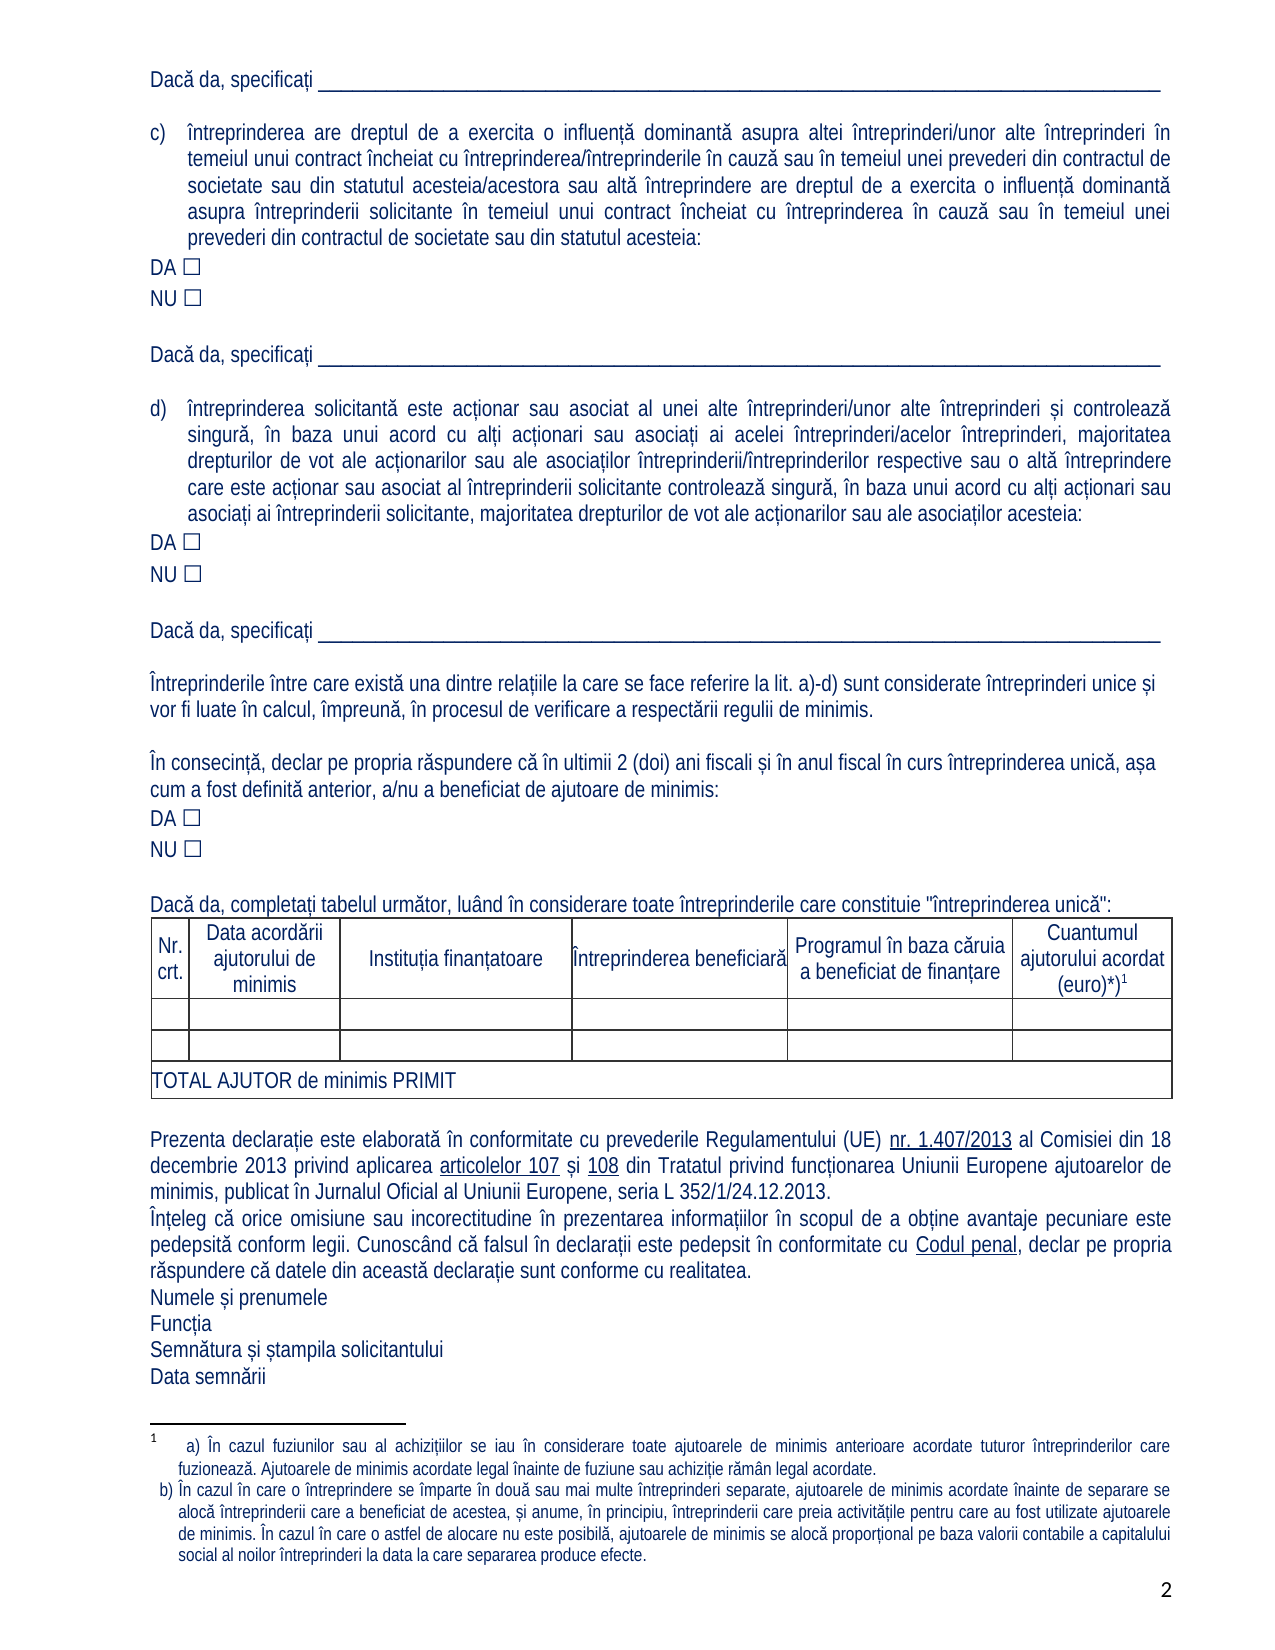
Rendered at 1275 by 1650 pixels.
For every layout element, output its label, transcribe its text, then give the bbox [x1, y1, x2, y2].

table_header Programul în baza căruia a beneficiat de finanțare [788, 919, 1012, 998]
text Data semnării [150, 1363, 1172, 1389]
table_header Instituția finanțatoare [341, 919, 571, 998]
text Dacă da, specificați __________________________________________________________________________ [150, 615, 1172, 644]
table_cell [341, 999, 571, 1029]
text Prezenta declarație este elaborată în conformitate cu prevederile Regulamentului (UE) nr. 1.407/2013 al Comisiei din 18 decembrie 2013 privind aplicarea articolelor 107 și 108 din Tratatul privind funcționarea Uniunii Europene ajutoarelor de minimis, publicat în Jurnalul Oficial al Uniunii Europene, seria L 352/1/24.12.2013. [150, 1126, 1172, 1205]
text Semnătura și ștampila solicitantului [150, 1336, 1172, 1363]
text Numele și prenumele [150, 1284, 1172, 1310]
table_cell [573, 999, 787, 1029]
table_cell [788, 1031, 1012, 1060]
table_cell [190, 1031, 339, 1060]
text NU ☐ [150, 833, 1172, 864]
text Înțeleg că orice omisiune sau incorectitudine în prezentarea informațiilor în scopul de a obține avantaje pecuniare este pedepsită conform legii. Cunoscând că falsul în declarații este pedepsit în conformitate cu Codul penal, declar pe propria răspundere că datele din această declarație sunt conforme cu realitatea. [150, 1205, 1172, 1284]
table_cell [788, 999, 1012, 1029]
table_cell [152, 1031, 188, 1060]
text NU ☐ [150, 282, 1172, 313]
table_cell [573, 1031, 787, 1060]
text DA ☐ [150, 526, 1172, 557]
text Întreprinderile între care există una dintre relațiile la care se face referire la lit. a)-d) sunt considerate întreprinderi unice și vor fi luate în calcul, împreună, în procesul de verificare a respectării regulii de minimis. [150, 670, 1172, 723]
text Dacă da, specificați __________________________________________________________________________ [150, 339, 1172, 368]
text În consecință, declar pe propria răspundere că în ultimii 2 (doi) ani fiscali și în anul fiscal în curs întreprinderea unică, așa cum a fost definită anterior, a/nu a beneficiat de ajutoare de minimis: [150, 749, 1172, 802]
table_cell [341, 1031, 571, 1060]
text DA ☐ [150, 802, 1172, 833]
table_cell [152, 999, 188, 1029]
text Funcția [150, 1310, 1172, 1336]
table_cell TOTAL AJUTOR de minimis PRIMIT [152, 1062, 1171, 1098]
table_header Cuantumul ajutorului acordat (euro)*) [1013, 919, 1171, 998]
text NU ☐ [150, 557, 1172, 589]
table_header Întreprinderea beneficiară [573, 919, 787, 998]
text DA ☐ [150, 251, 1172, 282]
text Dacă da, completați tabelul următor, luând în considerare toate întreprinderile care constituie "întreprinderea unică": [150, 891, 1172, 917]
table_cell [1013, 999, 1171, 1029]
table_cell [1013, 1031, 1171, 1060]
table_cell [190, 999, 339, 1029]
list întreprinderea are dreptul de a exercita o influență dominantă asupra altei întreprinderi/unor alte întreprinderi în temeiul unui contract încheiat cu întreprinderea/întreprinderile în cauză sau în temeiul unei prevederi din contractul de societate sau din statutul acesteia/acestora sau altă întreprindere are dreptul de a exercita o influență dominantă asupra întreprinderii solicitante în temeiul unui contract încheiat cu întreprinderea în cauză sau în temeiul unei prevederi din contractul de societate sau din statutul acesteia: [150, 119, 1172, 251]
text Dacă da, specificați __________________________________________________________________________ [150, 64, 1172, 92]
table_header Data acordării ajutorului de minimis [190, 919, 339, 998]
list întreprinderea solicitantă este acționar sau asociat al unei alte întreprinderi/unor alte întreprinderi și controlează singură, în baza unui acord cu alți acționari sau asociați ai acelei întreprinderi/acelor întreprinderi, majoritatea drepturilor de vot ale acționarilor sau ale asociaților întreprinderii/întreprinderilor respective sau o altă întreprindere care este acționar sau asociat al întreprinderii solicitante controlează singură, în baza unui acord cu alți acționari sau asociați ai întreprinderii solicitante, majoritatea drepturilor de vot ale acționarilor sau ale asociaților acesteia: [150, 394, 1172, 526]
table_header Nr. crt. [152, 919, 188, 998]
